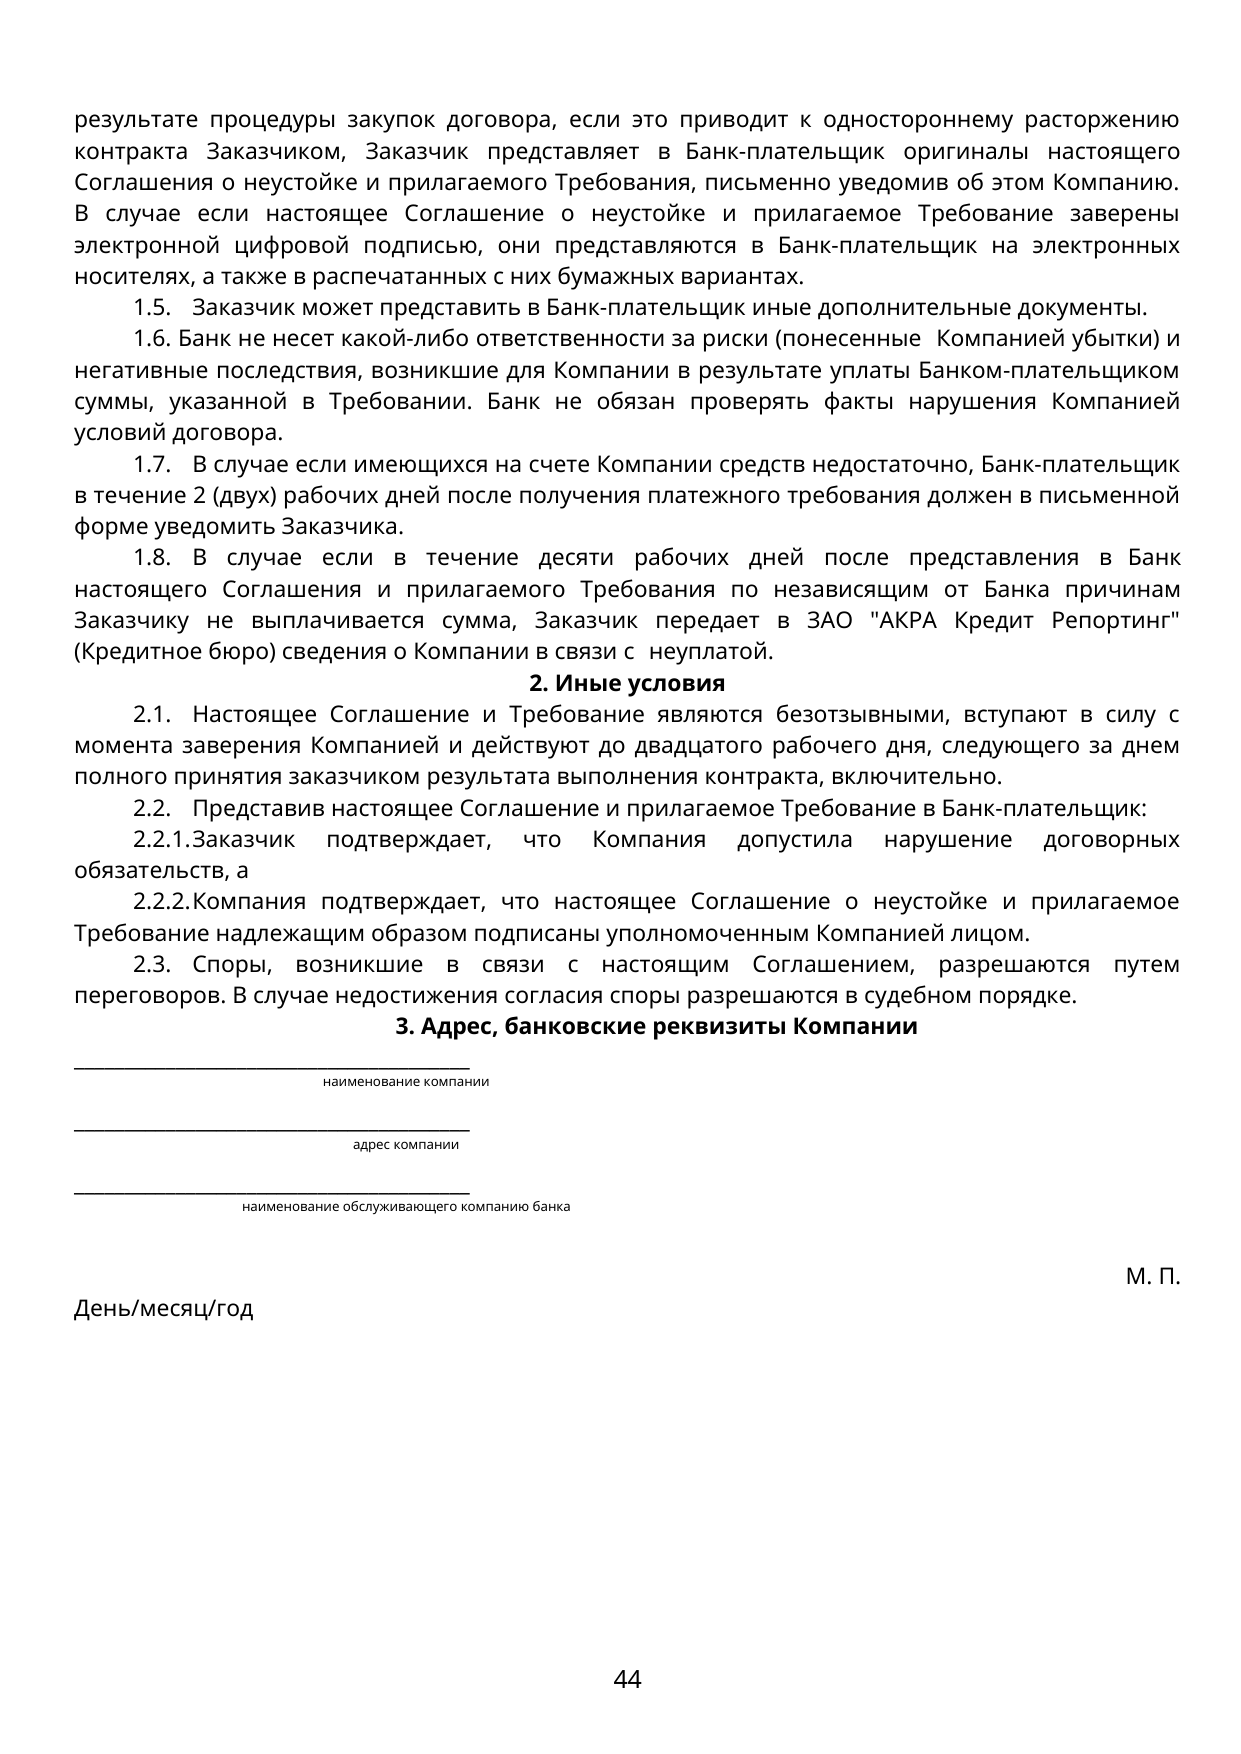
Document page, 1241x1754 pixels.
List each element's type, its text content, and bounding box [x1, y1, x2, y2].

text наименование обслуживающего компанию банка [74, 1198, 738, 1229]
text 1.8. В случае если в течение десяти рабочих дней после представления в Банк настоящего Соглашения и прилагаемого Требования по независящим от Банка причинам Заказчику не выплачивается сумма, Заказчик передает в ЗАО "АКРА Кредит Репортинг" (Кредитное бюро) сведения о Компании в связи с неуплатой. [74, 541, 1181, 667]
text 2.2.2. Компания подтверждает, что настоящее Соглашение о неустойке и прилагаемое Требование надлежащим образом подписаны уполномоченным Компанией лицом. [74, 885, 1181, 948]
text М. П. [74, 1260, 1181, 1292]
text 3. Адрес, банковские реквизиты Компании [74, 1010, 1181, 1042]
text 2.1. Настоящее Соглашение и Требование являются безотзывными, вступают в силу с момента заверения Компанией и действуют до двадцатого рабочего дня, следующего за днем полного принятия заказчиком результата выполнения контракта, включительно. [74, 698, 1181, 792]
text 2.2. Представив настоящее Соглашение и прилагаемое Требование в Банк-плательщик: [74, 792, 1181, 823]
text 1.7. В случае если имеющихся на счете Компании средств недостаточно, Банк-плательщик в течение 2 (двух) рабочих дней после получения платежного требования должен в письменной форме уведомить Заказчика. [74, 447, 1181, 541]
text наименование компании [74, 1073, 738, 1104]
text _______________________________________ [74, 1167, 1181, 1198]
text адрес компании [74, 1135, 738, 1167]
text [74, 103, 1181, 291]
text 1.5. Заказчик может представить в Банк-плательщик иные дополнительные документы. [74, 291, 1181, 322]
text _______________________________________ [74, 1042, 1181, 1073]
text День/месяц/год [74, 1292, 1181, 1323]
text 2.3. Споры, возникшие в связи с настоящим Соглашением, разрешаются путем переговоров. В случае недостижения согласия споры разрешаются в судебном порядке. [74, 948, 1181, 1010]
text 1.6. Банк не несет какой-либо ответственности за риски (понесенные Компанией убытки) и негативные последствия, возникшие для Компании в результате уплаты Банком-плательщиком суммы, указанной в Требовании. Банк не обязан проверять факты нарушения Компанией условий договора. [74, 322, 1181, 447]
text 2.2.1. Заказчик подтверждает, что Компания допустила нарушение договорных обязательств, а [74, 823, 1181, 885]
text 2. Иные условия [74, 667, 1181, 698]
text _______________________________________ [74, 1104, 1181, 1135]
